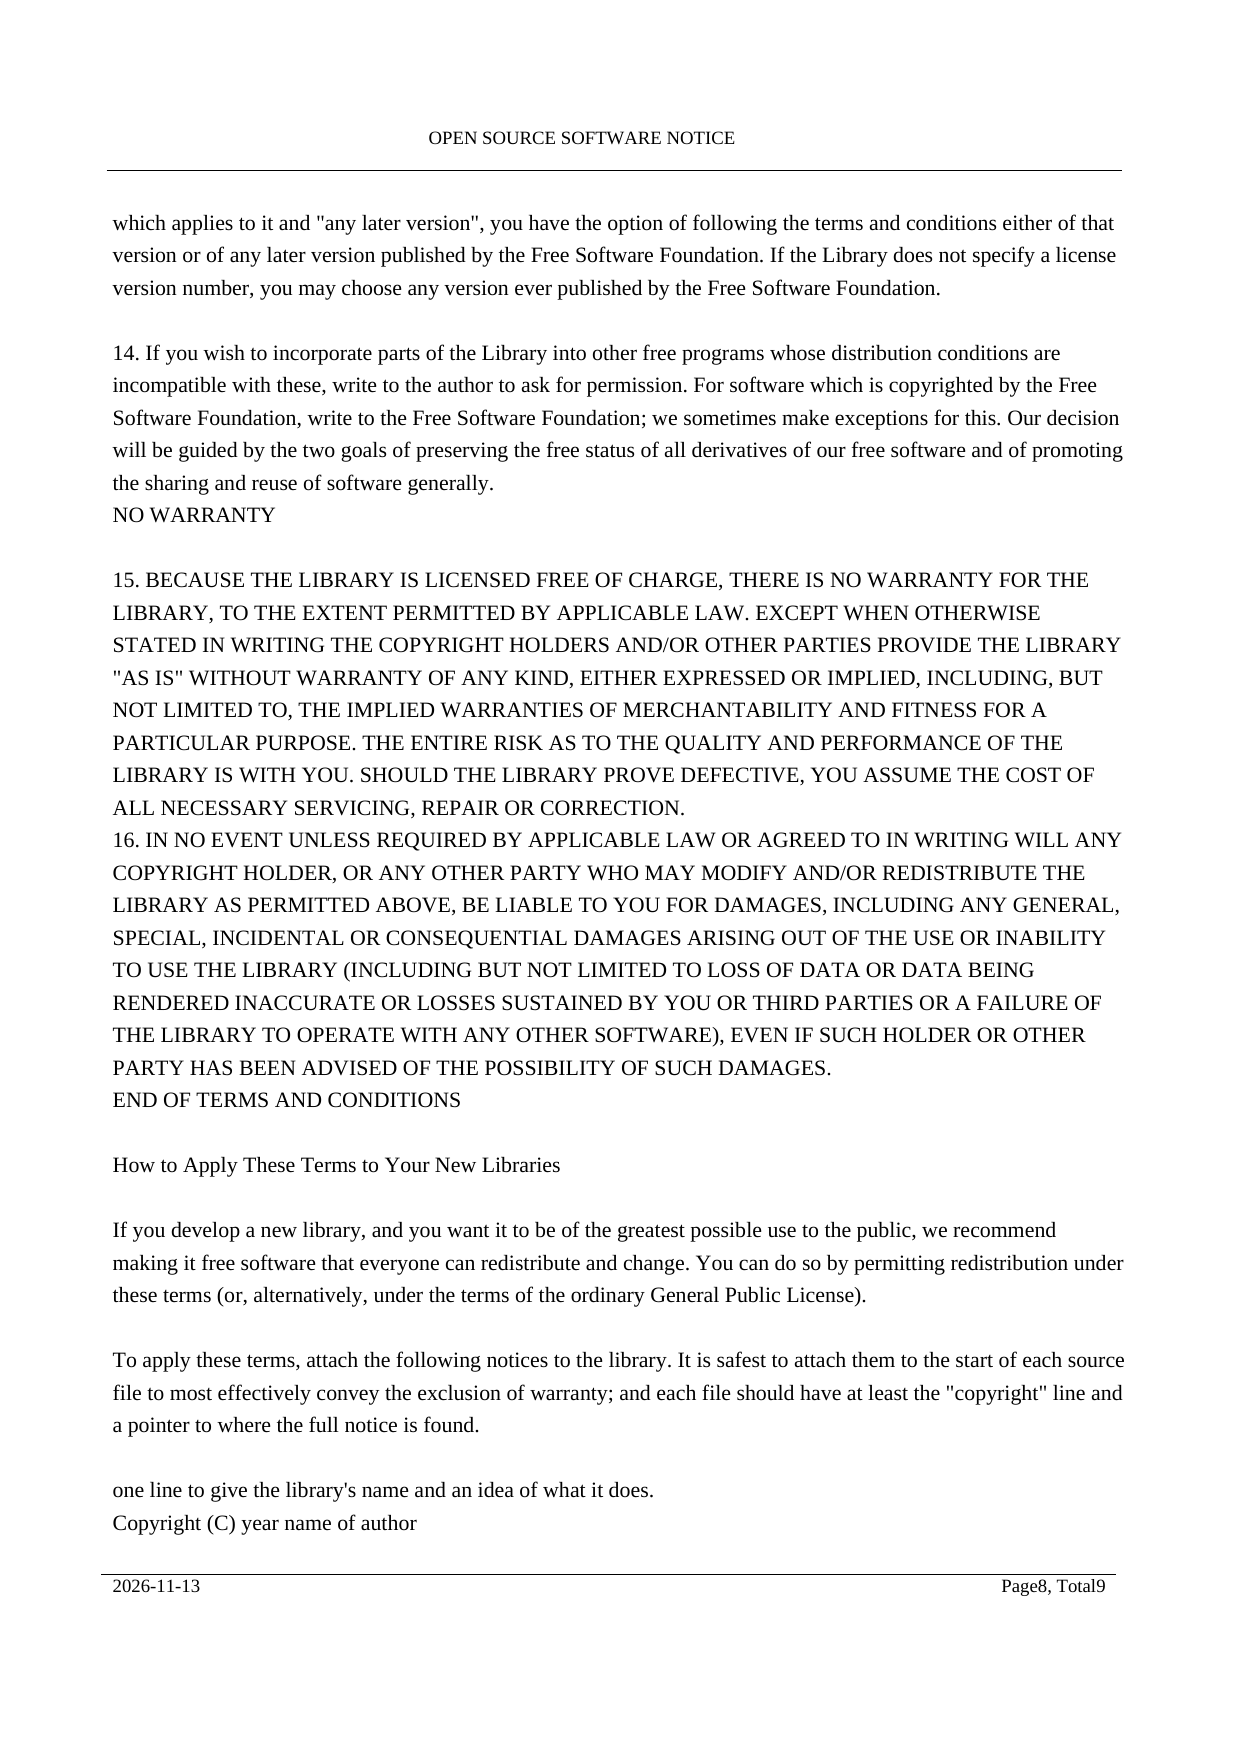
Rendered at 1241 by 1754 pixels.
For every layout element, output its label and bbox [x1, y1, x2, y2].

text [112, 206, 1128, 1539]
